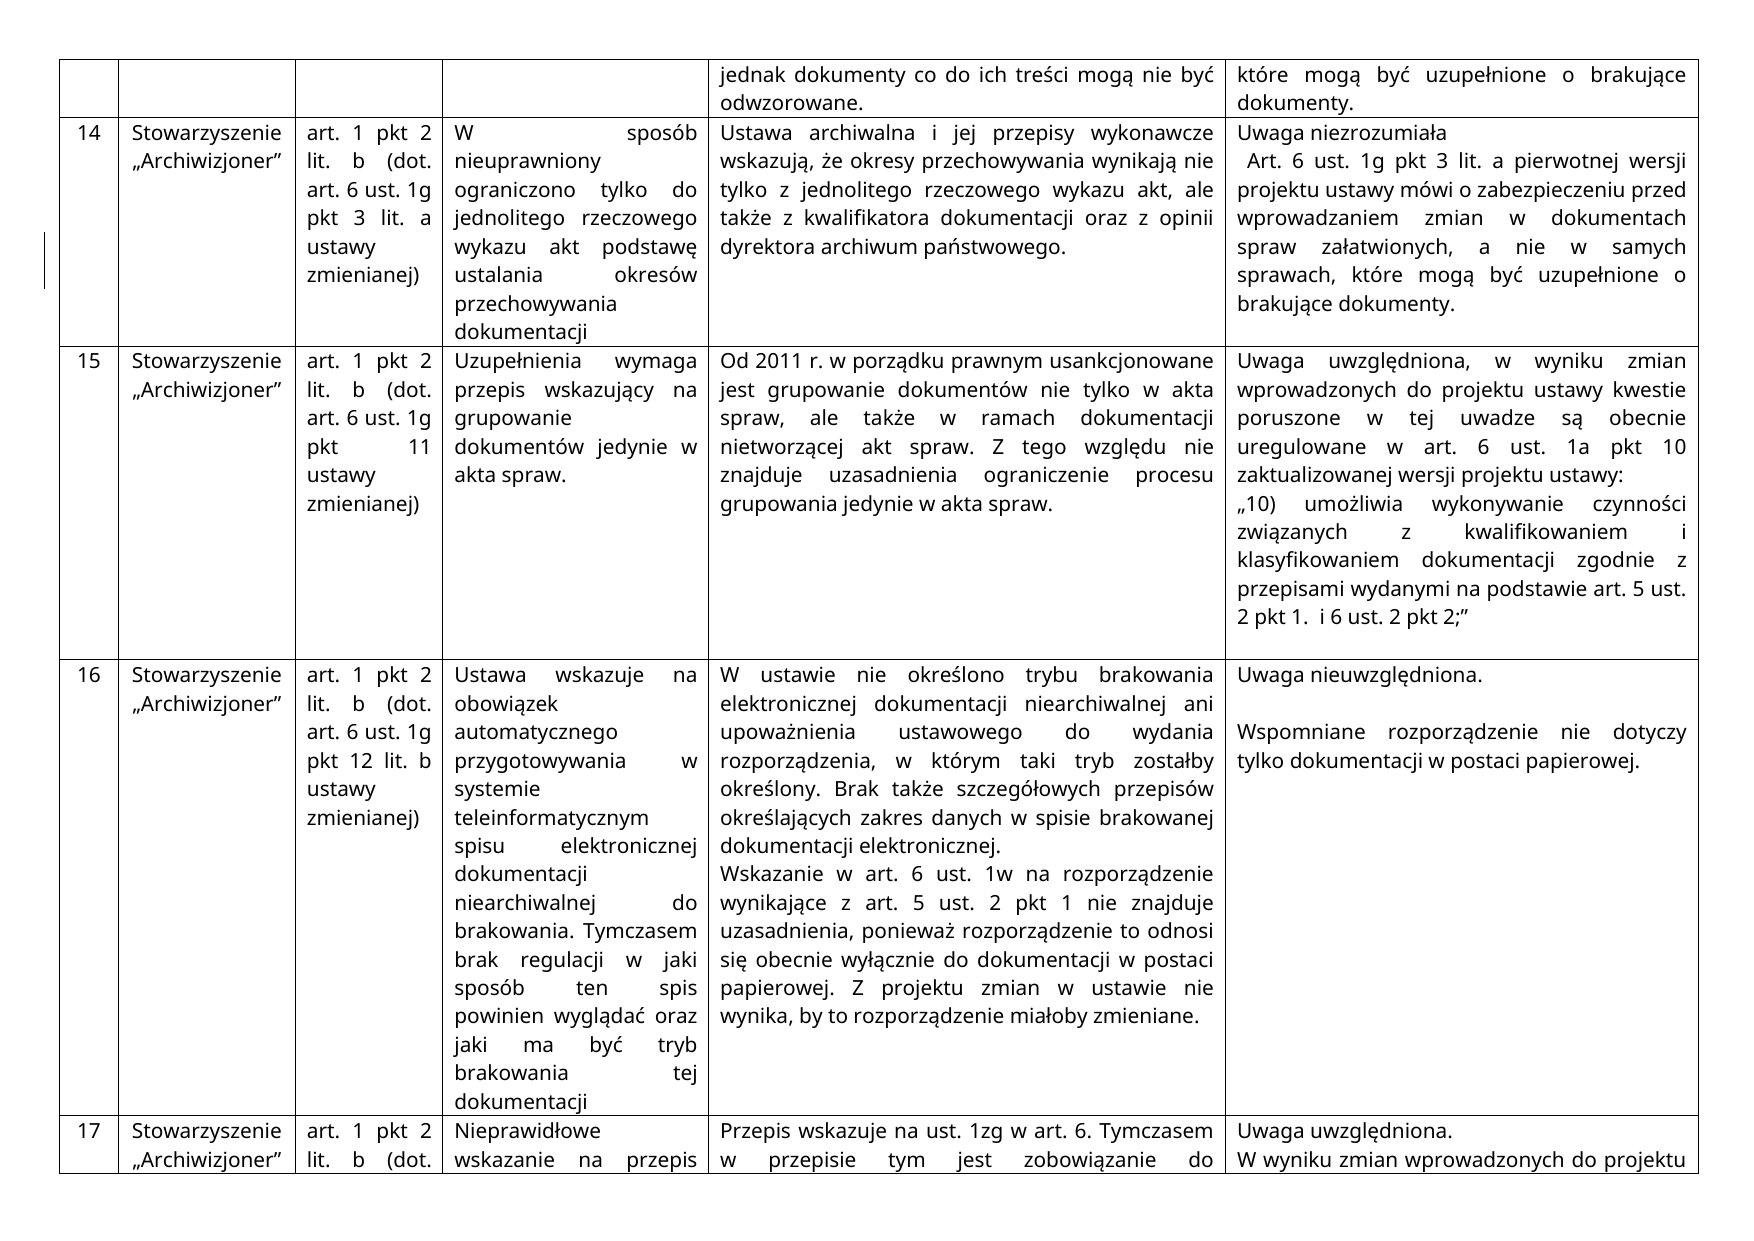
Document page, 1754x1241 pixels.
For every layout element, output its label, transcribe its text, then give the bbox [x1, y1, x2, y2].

table_cell 16 [60, 660, 118, 1115]
table_cell art. 1 pkt 2 lit. b (dot. art. 6 ust. 1g pkt 12 lit. b ustawy zmienianej) [296, 660, 442, 1115]
table_cell 13 [60, 60, 118, 117]
table_cell Od 2011 r. w porządku prawnym usankcjonowane jest grupowanie dokumentów nie tylko w akta spraw, ale także w ramach dokumentacji nietworzącej akt spraw. Z tego względu nie znajduje uzasadnienia ograniczenie procesu grupowania jedynie w akta spraw. [709, 347, 1225, 659]
table_cell 17 [60, 1116, 118, 1173]
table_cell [1226, 60, 1698, 117]
table_cell Stowarzyszenie „Archiwizjoner” [119, 660, 295, 1115]
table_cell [443, 1116, 708, 1173]
table_cell Ustawa archiwalna i jej przepisy wykonawcze wskazują, że okresy przechowywania wynikają nie tylko z jednolitego rzeczowego wykazu akt, ale także z kwalifikatora dokumentacji oraz z opinii dyrektora archiwum państwowego. [709, 118, 1225, 346]
table_cell Stowarzyszenie „Archiwizjoner” [119, 118, 295, 346]
table_cell 15 [60, 347, 118, 659]
table_cell Stowarzyszenie „Archiwizjoner” [119, 347, 295, 659]
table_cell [119, 1116, 295, 1173]
table_cell Ustawa wskazuje na obowiązek automatycznego przygotowywania w systemie teleinformatycznym spisu elektronicznej dokumentacji niearchiwalnej do brakowania. Tymczasem brak regulacji w jaki sposób ten spis powinien wyglądać oraz jaki ma być tryb brakowania tej dokumentacji [443, 660, 708, 1115]
table_cell art. 1 pkt 2 lit. b (dot. art. 6 ust. 1g pkt 3 lit. a ustawyzmienianej) [296, 118, 442, 346]
table_cell Uwaga uwzględniona, w wyniku zmian wprowadzonych do projektu ustawy kwestie poruszone w tej uwadze są obecnie uregulowane w art. 6 ust. 1a pkt 10 zaktualizowanej wersji projektu ustawy: „10) umożliwia wykonywanie czynności związanych z kwalifikowaniem i klasyfikowaniem dokumentacji zgodnie z przepisami wydanymi na podstawie art. 5 ust. 2 pkt 1. i 6 ust. 2 pkt 2;” [1226, 347, 1698, 659]
table_cell W sposób nieuprawniony ograniczono tylko do jednolitego rzeczowego wykazu akt podstawę ustalania okresów przechowywania dokumentacji [443, 118, 708, 346]
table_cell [296, 60, 442, 117]
table_cell Uwaga nieuwzględniona. Wspomniane rozporządzenie nie dotyczy tylko dokumentacji w postaci papierowej. [1226, 660, 1698, 1115]
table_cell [443, 60, 708, 117]
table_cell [1226, 1116, 1698, 1173]
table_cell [296, 1116, 442, 1173]
table_cell Uwaga niezrozumiała Art. 6 ust. 1g pkt 3 lit. a pierwotnej wersji projektu ustawy mówi o zabezpieczeniu przed wprowadzaniem zmian w dokumentach spraw załatwionych, a nie w samych sprawach, które mogą być uzupełnione o brakujące dokumenty. [1226, 118, 1698, 346]
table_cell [119, 60, 295, 117]
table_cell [709, 1116, 1225, 1173]
table_cell Uzupełnienia wymaga przepis wskazujący na grupowanie dokumentów jedynie w akta spraw. [443, 347, 708, 659]
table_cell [709, 60, 1225, 117]
table_cell 14 [60, 118, 118, 346]
table_cell art. 1 pkt 2 lit. b (dot. art. 6 ust. 1g pkt 11 ustawy zmienianej) [296, 347, 442, 659]
table_cell W ustawie nie określono trybu brakowania elektronicznej dokumentacji niearchiwalnej ani upoważnienia ustawowego do wydania rozporządzenia, w którym taki tryb zostałby określony. Brak także szczegółowych przepisów określających zakres danych w spisie brakowanej dokumentacji elektronicznej. Wskazanie w art. 6 ust. 1w na rozporządzenie wynikające z art. 5 ust. 2 pkt 1 nie znajduje uzasadnienia, ponieważ rozporządzenie to odnosi się obecnie wyłącznie do dokumentacji w postaci papierowej. Z projektu zmian w ustawie nie wynika, by to rozporządzenie miałoby zmieniane. [709, 660, 1225, 1115]
